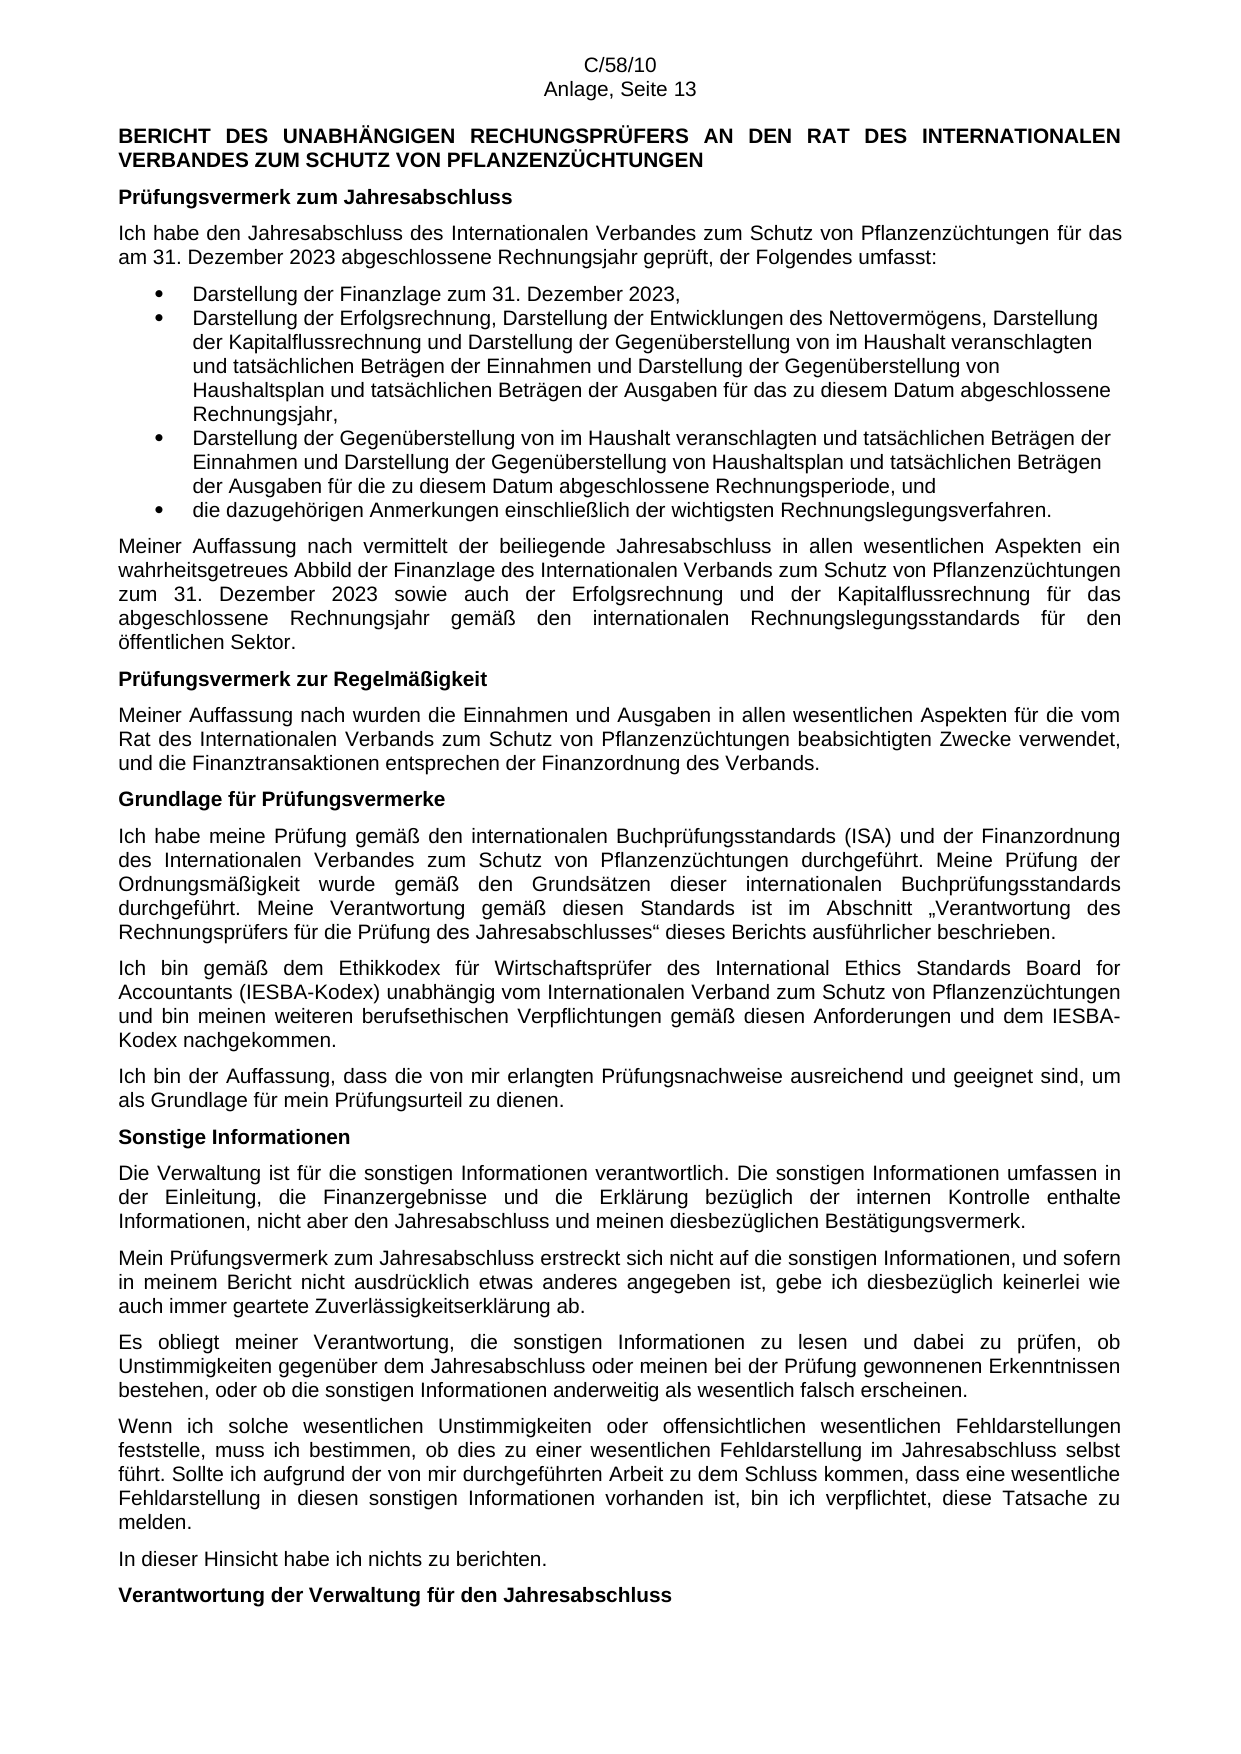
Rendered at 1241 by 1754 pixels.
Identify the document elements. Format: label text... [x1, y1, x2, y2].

list Darstellung der Gegenüberstellung von im Haushalt veranschlagten und tatsächlichen Beträgen der Einnahmen und Darstellung der Gegenüberstellung von Haushaltsplan und tatsächlichen Beträgen der Ausgaben für die zu diesem Datum abgeschlossene Rechnungsperiode, und [155, 426, 1122, 498]
text BERICHT DES UNABHÄNGIGEN RECHUNGSPRÜFERS AN DEN RAT DES INTERNATIONALEN VERBANDES ZUM SCHUTZ VON PFLANZENZÜCHTUNGEN [118, 124, 1122, 172]
text Verantwortung der Verwaltung für den Jahresabschluss [118, 1583, 1122, 1607]
text Prüfungsvermerk zur Regelmäßigkeit [118, 666, 1122, 690]
text Ich bin gemäß dem Ethikkodex für Wirtschaftsprüfer des International Ethics Standards Board for Accountants (IESBA-Kodex) unabhängig vom Internationalen Verband zum Schutz von Pflanzenzüchtungen und bin meinen weiteren berufsethischen Verpflichtungen gemäß diesen Anforderungen und dem IESBA-Kodex nachgekommen. [118, 956, 1122, 1052]
text Ich habe meine Prüfung gemäß den internationalen Buchprüfungsstandards (ISA) und der Finanzordnung des Internationalen Verbandes zum Schutz von Pflanzenzüchtungen durchgeführt. Meine Prüfung der Ordnungsmäßigkeit wurde gemäß den Grundsätzen dieser internationalen Buchprüfungsstandards durchgeführt. Meine Verantwortung gemäß diesen Standards ist im Abschnitt „Verantwortung des Rechnungsprüfers für die Prüfung des Jahresabschlusses“ dieses Berichts ausführlicher beschrieben. [118, 824, 1122, 943]
text Sonstige Informationen [118, 1125, 1122, 1149]
text Ich bin der Auffassung, dass die von mir erlangten Prüfungsnachweise ausreichend und geeignet sind, um als Grundlage für mein Prüfungsurteil zu dienen. [118, 1064, 1122, 1112]
list Darstellung der Erfolgsrechnung, Darstellung der Entwicklungen des Nettovermögens, Darstellung der Kapitalflussrechnung und Darstellung der Gegenüberstellung von im Haushalt veranschlagten und tatsächlichen Beträgen der Einnahmen und Darstellung der Gegenüberstellung von Haushaltsplan und tatsächlichen Beträgen der Ausgaben für das zu diesem Datum abgeschlossene Rechnungsjahr, [155, 306, 1122, 426]
text Meiner Auffassung nach vermittelt der beiliegende Jahresabschluss in allen wesentlichen Aspekten ein wahrheitsgetreues Abbild der Finanzlage des Internationalen Verbands zum Schutz von Pflanzenzüchtungen zum 31. Dezember 2023 sowie auch der Erfolgsrechnung und der Kapitalflussrechnung für das abgeschlossene Rechnungsjahr gemäß den internationalen Rechnungslegungsstandards für den öffentlichen Sektor. [118, 534, 1122, 654]
text Grundlage für Prüfungsvermerke [118, 787, 1122, 811]
text Wenn ich solche wesentlichen Unstimmigkeiten oder offensichtlichen wesentlichen Fehldarstellungen feststelle, muss ich bestimmen, ob dies zu einer wesentlichen Fehldarstellung im Jahresabschluss selbst führt. Sollte ich aufgrund der von mir durchgeführten Arbeit zu dem Schluss kommen, dass eine wesentliche Fehldarstellung in diesen sonstigen Informationen vorhanden ist, bin ich verpflichtet, diese Tatsache zu melden. [118, 1414, 1122, 1534]
text Ich habe den Jahresabschluss des Internationalen Verbandes zum Schutz von Pflanzenzüchtungen für das am 31. Dezember 2023 abgeschlossene Rechnungsjahr geprüft, der Folgendes umfasst: [118, 221, 1122, 269]
list Darstellung der Finanzlage zum 31. Dezember 2023, [155, 282, 1122, 306]
text Es obliegt meiner Verantwortung, die sonstigen Informationen zu lesen und dabei zu prüfen, ob Unstimmigkeiten gegenüber dem Jahresabschluss oder meinen bei der Prüfung gewonnenen Erkenntnissen bestehen, oder ob die sonstigen Informationen anderweitig als wesentlich falsch erscheinen. [118, 1330, 1122, 1402]
text Mein Prüfungsvermerk zum Jahresabschluss erstreckt sich nicht auf die sonstigen Informationen, und sofern in meinem Bericht nicht ausdrücklich etwas anderes angegeben ist, gebe ich diesbezüglich keinerlei wie auch immer geartete Zuverlässigkeitserklärung ab. [118, 1246, 1122, 1317]
list die dazugehörigen Anmerkungen einschließlich der wichtigsten Rechnungslegungsverfahren. [155, 498, 1122, 522]
text Meiner Auffassung nach wurden die Einnahmen und Ausgaben in allen wesentlichen Aspekten für die vom Rat des Internationalen Verbands zum Schutz von Pflanzenzüchtungen beabsichtigten Zwecke verwendet, und die Finanztransaktionen entsprechen der Finanzordnung des Verbands. [118, 703, 1122, 775]
text In dieser Hinsicht habe ich nichts zu berichten. [118, 1547, 1122, 1571]
text Die Verwaltung ist für die sonstigen Informationen verantwortlich. Die sonstigen Informationen umfassen in der Einleitung, die Finanzergebnisse und die Erklärung bezüglich der internen Kontrolle enthalte Informationen, nicht aber den Jahresabschluss und meinen diesbezüglichen Bestätigungsvermerk. [118, 1161, 1122, 1233]
text Prüfungsvermerk zum Jahresabschluss [118, 185, 1122, 209]
